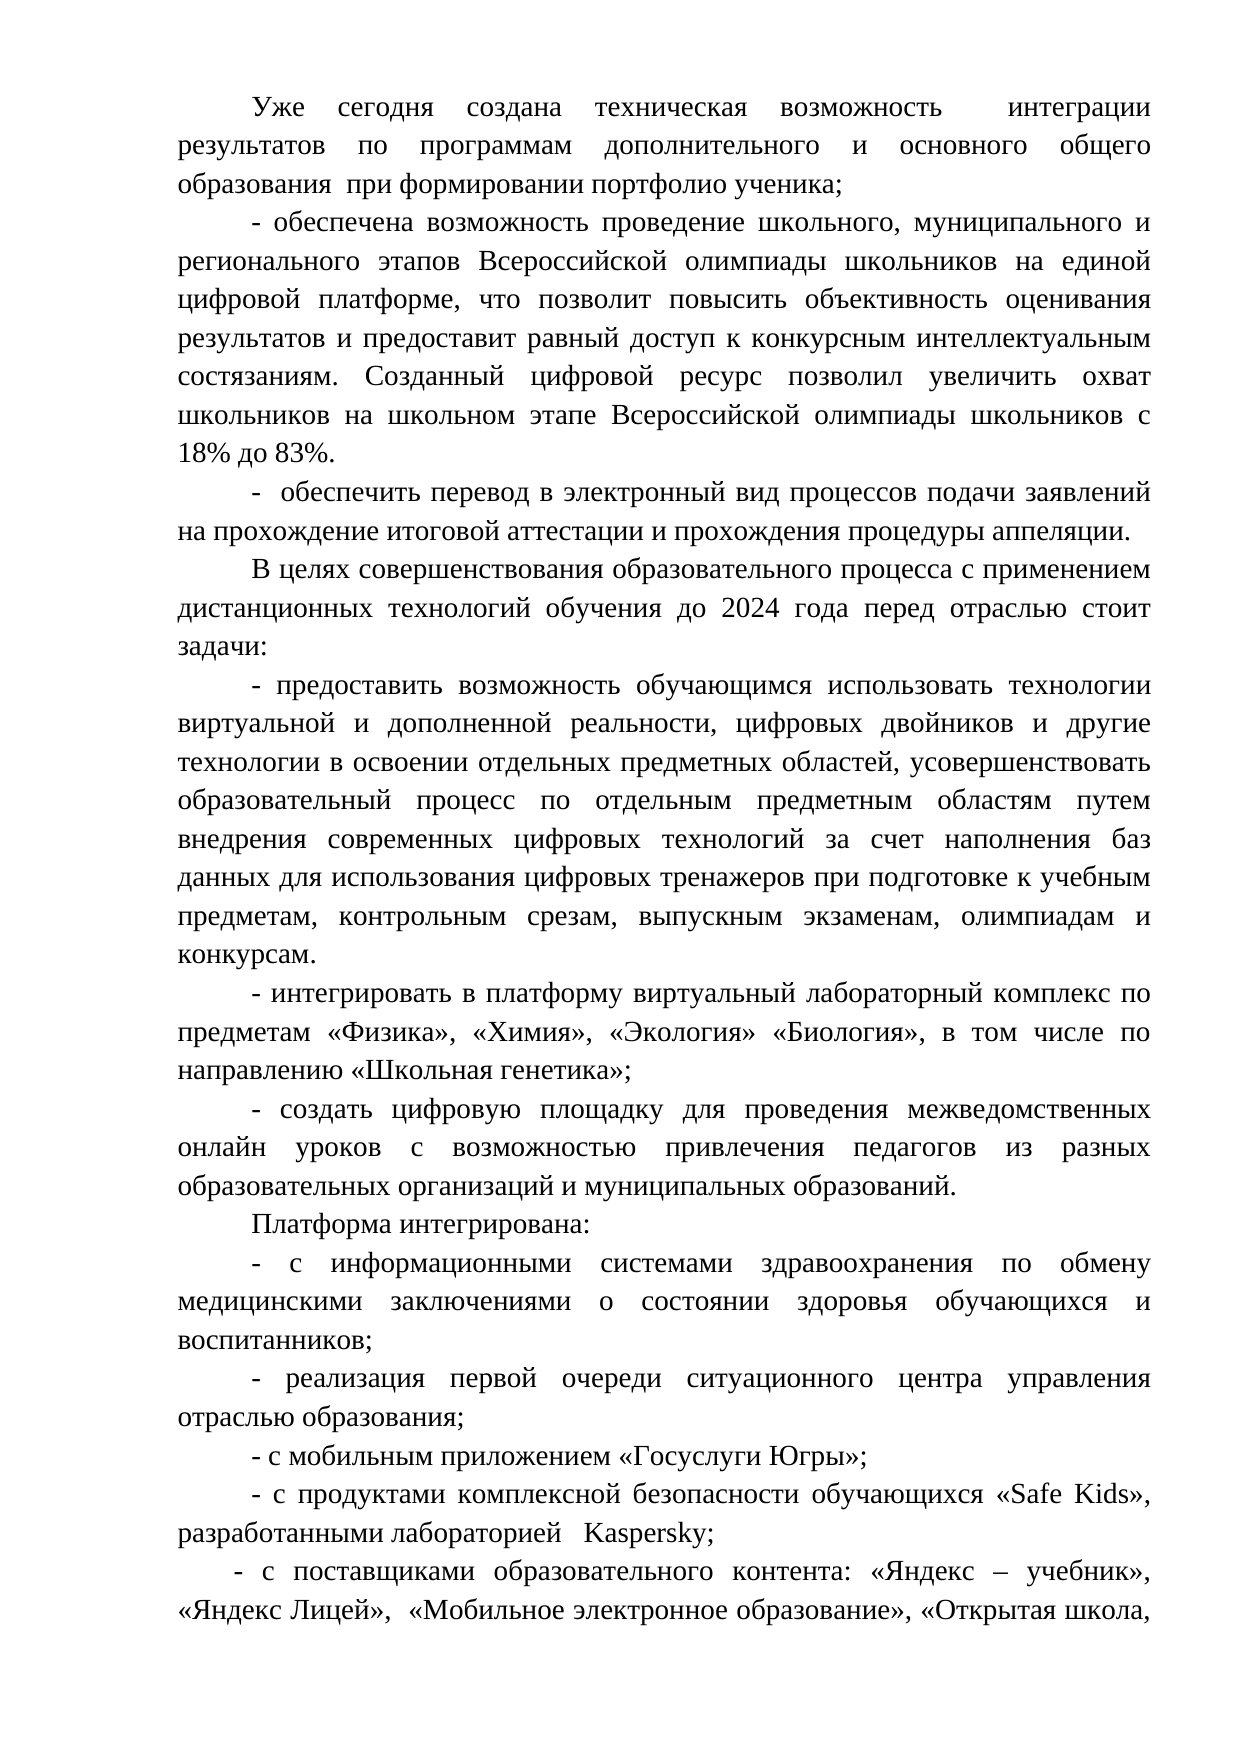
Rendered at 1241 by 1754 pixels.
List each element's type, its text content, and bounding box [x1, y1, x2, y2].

text Уже сегодня создана техническая возможность интеграции результатов по программам дополнительного и основного общего образования при формировании портфолио ученика; [177, 89, 1152, 199]
text - обеспечена возможность проведение школьного, муниципального и регионального этапов Всероссийской олимпиады школьников на единой цифровой платформе, что позволит повысить объективность оценивания результатов и предоставит равный доступ к конкурсным интеллектуальным состязаниям. Созданный цифровой ресурс позволил увеличить охват школьников на школьном этапе Всероссийской олимпиады школьников с 18% до 83%. [177, 204, 1152, 469]
text - создать цифровую площадку для проведения межведомственных онлайн уроков с возможностью привлечения педагогов из разных образовательных организаций и муниципальных образований. [177, 1091, 1152, 1201]
text В целях совершенствования образовательного процесса с применением дистанционных технологий обучения до 2024 года перед отраслью стоит задачи: [177, 551, 1152, 662]
text - обеспечить перевод в электронный вид процессов подачи заявлений на прохождение итоговой аттестации и прохождения процедуры аппеляции. [177, 474, 1152, 546]
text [177, 1553, 1152, 1625]
text - интегрировать в платформу виртуальный лабораторный комплекс по предметам «Физика», «Химия», «Экология» «Биология», в том числе по направлению «Школьная генетика»; [177, 975, 1152, 1086]
text - предоставить возможность обучающимся использовать технологии виртуальной и дополненной реальности, цифровых двойников и другие технологии в освоении отдельных предметных областей, усовершенствовать образовательный процесс по отдельным предметным областям путем внедрения современных цифровых технологий за счет наполнения баз данных для использования цифровых тренажеров при подготовке к учебным предметам, контрольным срезам, выпускным экзаменам, олимпиадам и конкурсам. [177, 667, 1152, 970]
text - с продуктами комплексной безопасности обучающихся «Safe Kids», разработанными лабораторией Kaspersky; [177, 1476, 1152, 1548]
text - с мобильным приложением «Госуслуги Югры»; [177, 1438, 1152, 1471]
text - с информационными системами здравоохранения по обмену медицинскими заключениями о состоянии здоровья обучающихся и воспитанников; [177, 1245, 1152, 1356]
text Платформа интегрирована: [177, 1206, 1152, 1240]
text - реализация первой очереди ситуационного центра управления отраслью образования; [177, 1361, 1152, 1433]
